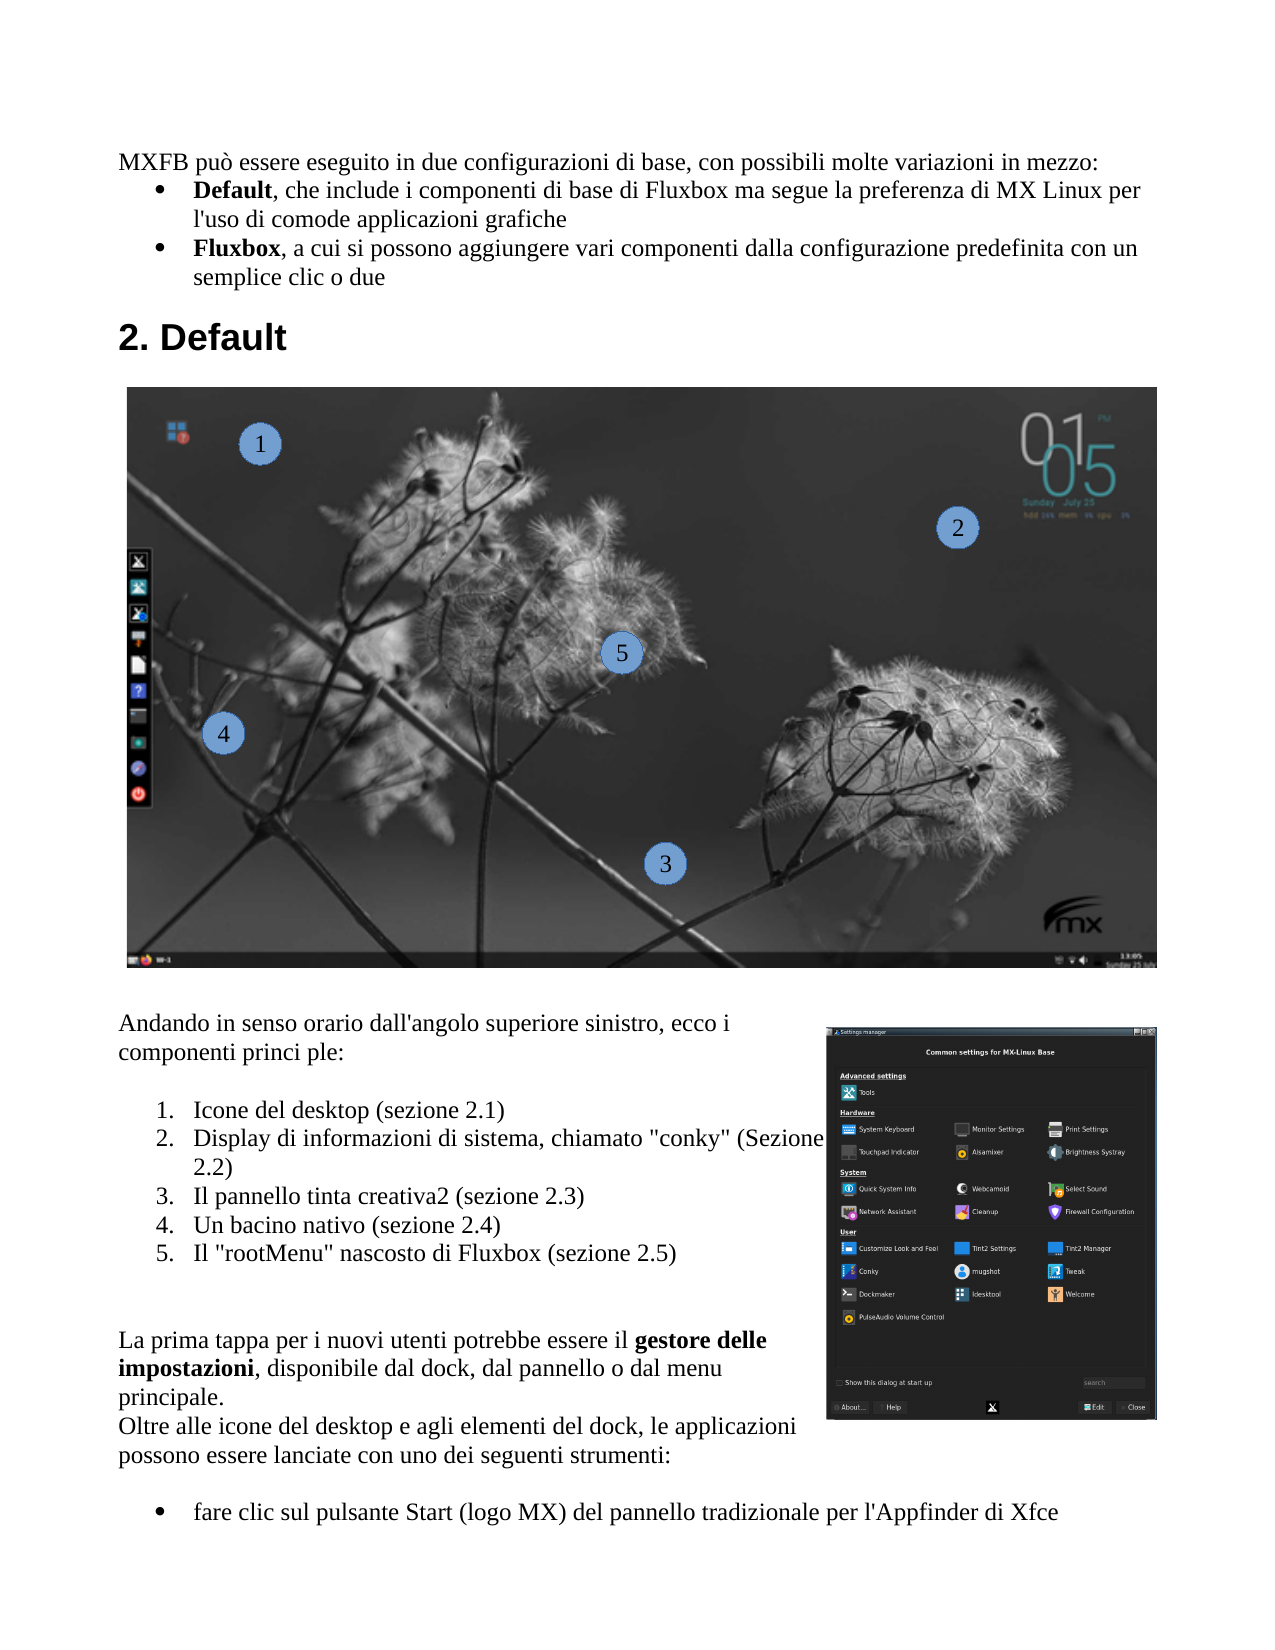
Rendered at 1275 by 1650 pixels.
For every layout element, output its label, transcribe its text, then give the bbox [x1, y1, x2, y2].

subtitle 2. Default [118, 316, 1157, 359]
text La prima tappa per i nuovi utenti potrebbe essere il gestore delle impostazioni, disponibile dal dock, dal pannello o dal menu principale. [118, 1325, 826, 1411]
picture [826, 1027, 1157, 1420]
list Un bacino nativo (sezione 2.4) [156, 1210, 826, 1238]
picture [126, 387, 1157, 968]
list fare clic sul pulsante Start (logo MX) del pannello tradizionale per l'Appfinder di Xfce [156, 1497, 1157, 1526]
list Fluxbox, a cui si possono aggiungere vari componenti dalla configurazione predefinita con un semplice clic o due [156, 233, 1157, 291]
text MXFB può essere eseguito in due configurazioni di base, con possibili molte variazioni in mezzo: [118, 147, 1157, 176]
list Icone del desktop (sezione 2.1) [156, 1095, 826, 1123]
text Andando in senso orario dall'angolo superiore sinistro, ecco i componenti princi ple: [118, 1008, 1157, 1066]
list Display di informazioni di sistema, chiamato "conky" (Sezione 2.2) [156, 1123, 826, 1181]
list Default, che include i componenti di base di Fluxbox ma segue la preferenza di MX Linux per l'uso di comode applicazioni grafiche [156, 176, 1157, 233]
list Il pannello tinta creativa2 (sezione 2.3) [156, 1181, 826, 1210]
list Il "rootMenu" nascosto di Fluxbox (sezione 2.5) [156, 1238, 826, 1267]
text Oltre alle icone del desktop e agli elementi del dock, le applicazioni possono essere lanciate con uno dei seguenti strumenti: [118, 1411, 1157, 1468]
